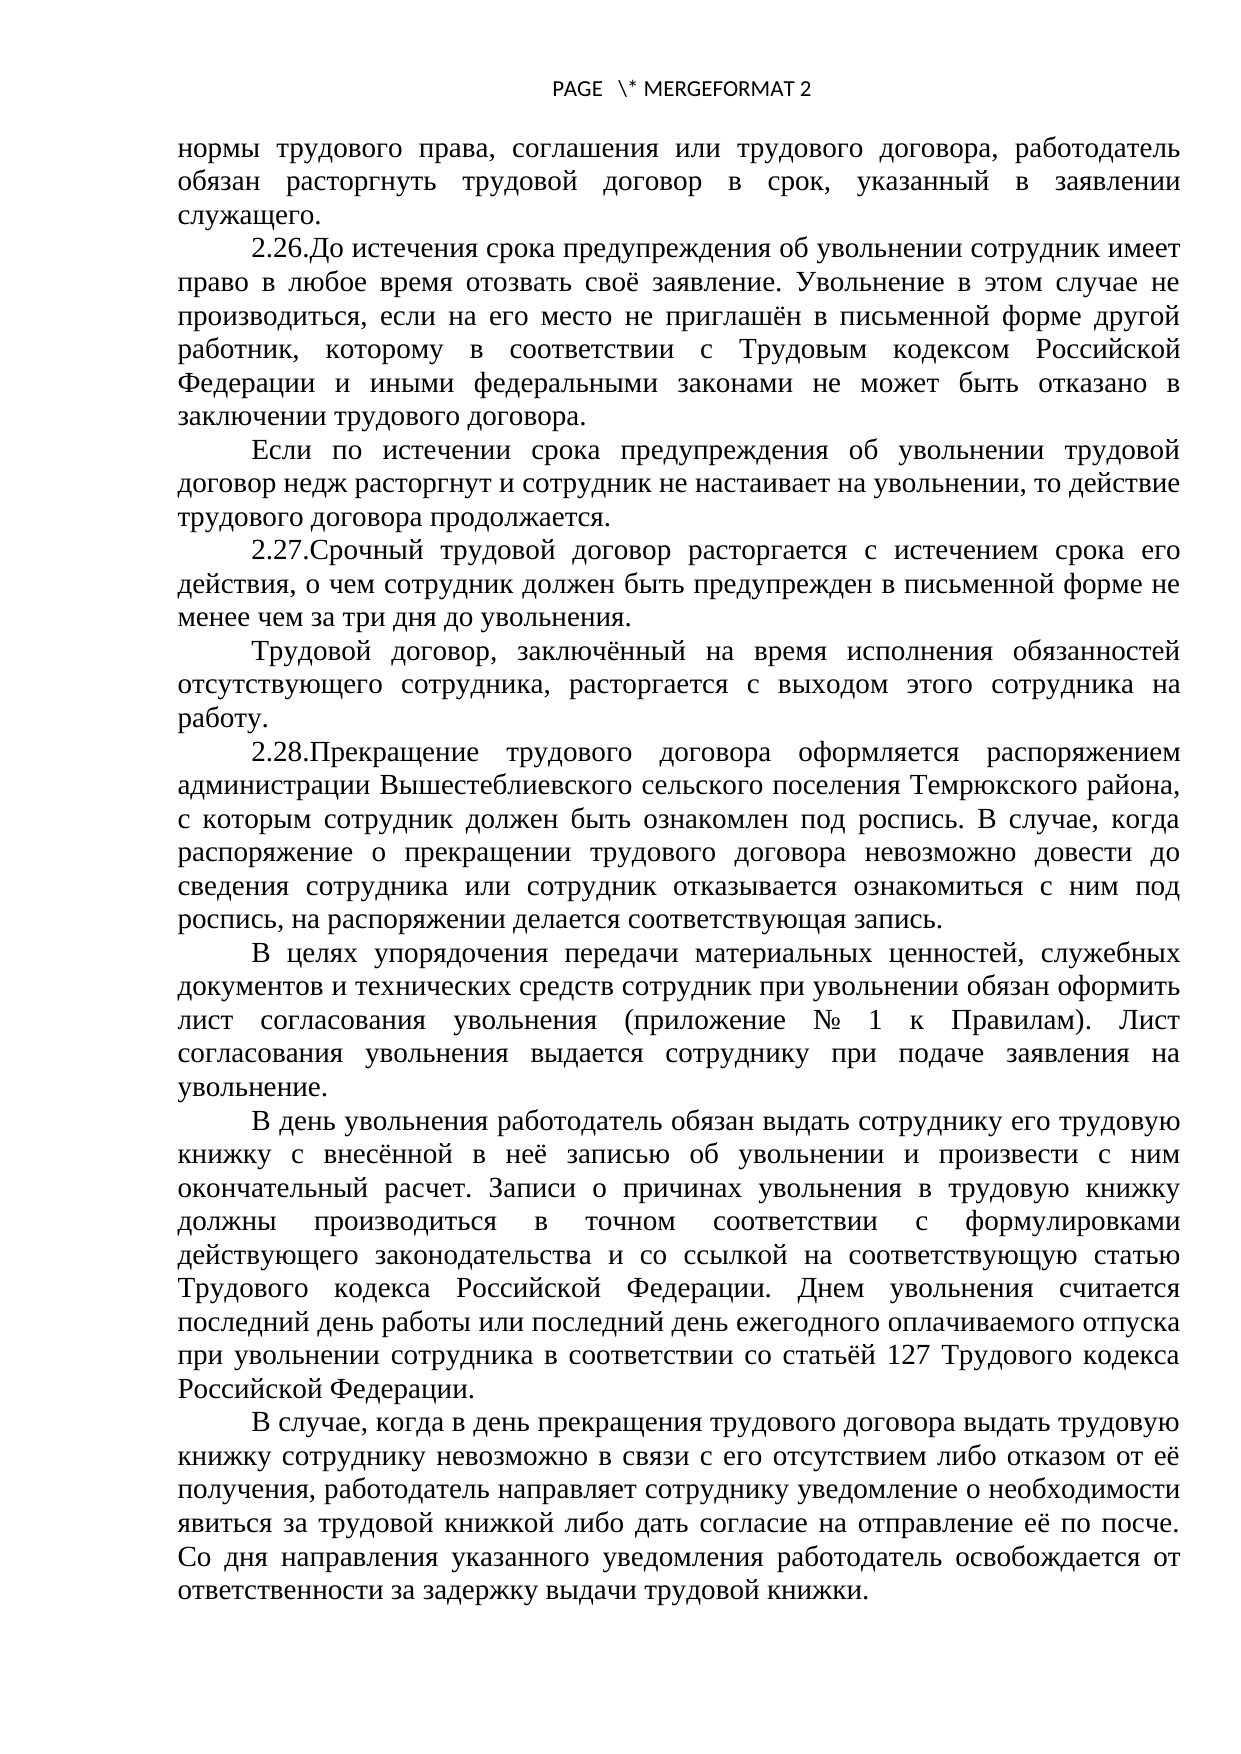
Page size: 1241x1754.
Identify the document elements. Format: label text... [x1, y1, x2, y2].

text Если по истечении срока предупреждения об увольнении трудовой договор недж расторгнут и сотрудник не настаивает на увольнении, то действие трудового договора продолжается. [177, 432, 1181, 532]
text 2.26.До истечения срока предупреждения об увольнении сотрудник имеет право в любое время отозвать своё заявление. Увольнение в этом случае не производиться, если на его место не приглашён в письменной форме другой работник, которому в соответствии с Трудовым кодексом Российской Федерации и иными федеральными законами не может быть отказано в заключении трудового договора. [177, 231, 1181, 432]
text Трудовой договор, заключённый на время исполнения обязанностей отсутствующего сотрудника, расторгается с выходом этого сотрудника на работу. [177, 633, 1181, 734]
text 2.27.Срочный трудовой договор расторгается с истечением срока его действия, о чем сотрудник должен быть предупрежден в письменной форме не менее чем за три дня до увольнения. [177, 532, 1181, 633]
text В целях упорядочения передачи материальных ценностей, служебных документов и технических средств сотрудник при увольнении обязан оформить лист согласования увольнения (приложение № 1 к Правилам). Лист согласования увольнения выдается сотруднику при подаче заявления на увольнение. [177, 935, 1181, 1103]
text 2.28.Прекращение трудового договора оформляется распоряжением администрации Вышестеблиевского сельского поселения Темрюкского района, с которым сотрудник должен быть ознакомлен под роспись. В случае, когда распоряжение о прекращении трудового договора невозможно довести до сведения сотрудника или сотрудник отказывается ознакомиться с ним под роспись, на распоряжении делается соответствующая запись. [177, 734, 1181, 935]
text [177, 130, 1181, 231]
text В день увольнения работодатель обязан выдать сотруднику его трудовую книжку с внесённой в неё записью об увольнении и произвести с ним окончательный расчет. Записи о причинах увольнения в трудовую книжку должны производиться в точном соответствии с формулировками действующего законодательства и со ссылкой на соответствующую статью Трудового кодекса Российской Федерации. Днем увольнения считается последний день работы или последний день ежегодного оплачиваемого отпуска при увольнении сотрудника в соответствии со статьёй 127 Трудового кодекса Российской Федерации. [177, 1103, 1181, 1404]
text В случае, когда в день прекращения трудового договора выдать трудовую книжку сотруднику невозможно в связи с его отсутствием либо отказом от её получения, работодатель направляет сотруднику уведомление о необходимости явиться за трудовой книжкой либо дать согласие на отправление её по посче. Со дня направления указанного уведомления работодатель освобождается от ответственности за задержку выдачи трудовой книжки. [177, 1404, 1181, 1606]
